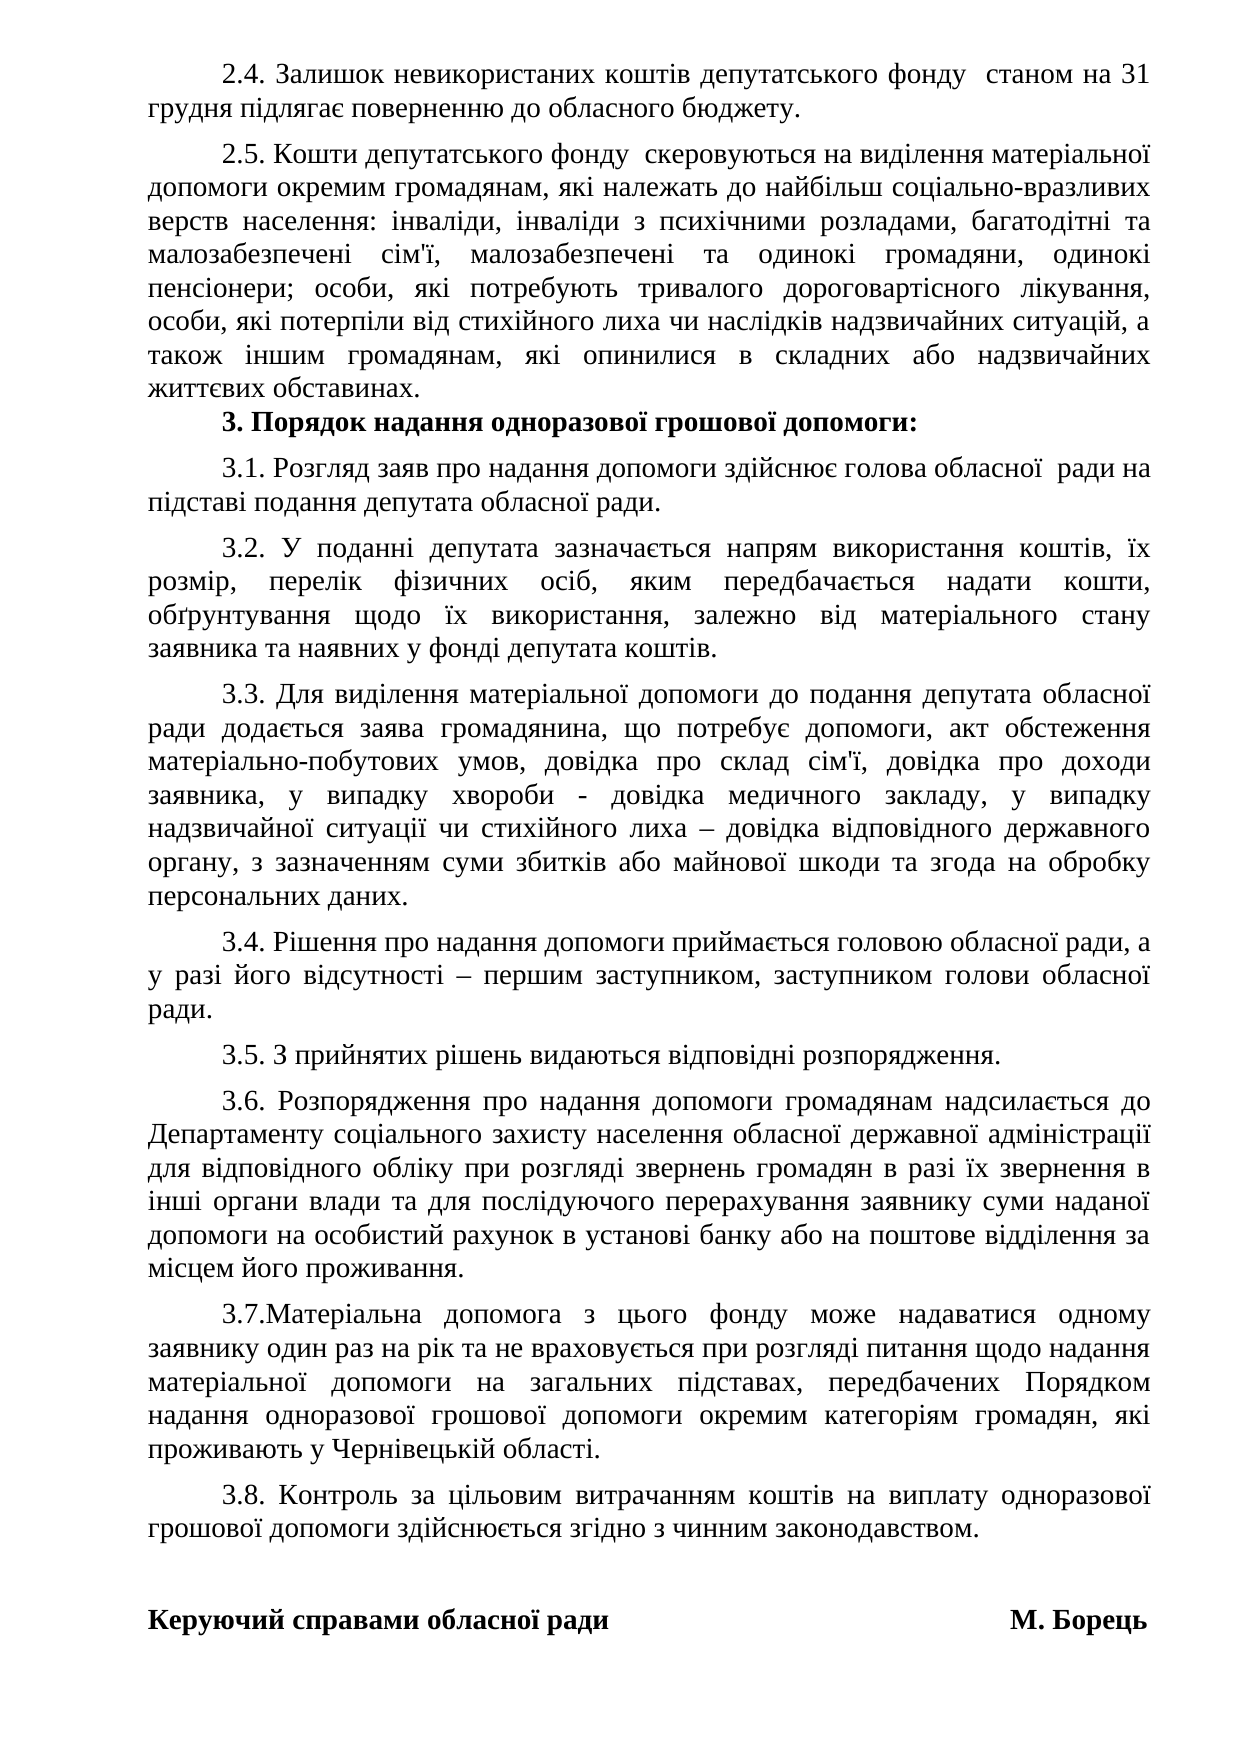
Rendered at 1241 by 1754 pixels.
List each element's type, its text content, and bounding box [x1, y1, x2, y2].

text 3.8. Контроль за цільовим витрачанням коштів на виплату одноразової грошової допомоги здійснюється згідно з чинним законодавством. [148, 1477, 1152, 1544]
text 3. Порядок надання одноразової грошової допомоги: [148, 404, 1152, 438]
text 2.4. Залишок невикористаних коштів депутатського фонду станом на 31 грудня підлягає поверненню до обласного бюджету. [148, 56, 1152, 123]
text 3.5. З прийнятих рішень видаються відповідні розпорядження. [148, 1037, 1152, 1070]
text 3.3. Для виділення матеріальної допомоги до подання депутата обласної ради додається заява громадянина, що потребує допомоги, акт обстеження матеріально-побутових умов, довідка про склад сім'ї, довідка про доходи заявника, у випадку хвороби - довідка медичного закладу, у випадку надзвичайної ситуації чи стихійного лиха – довідка відповідного державного органу, з зазначенням суми збитків або майнової шкоди та згода на обробку персональних даних. [148, 676, 1152, 911]
text 2.5. Кошти депутатського фонду скеровуються на виділення матеріальної допомоги окремим громадянам, які належать до найбільш соціально-вразливих верств населення: інваліди, інваліди з психічними розладами, багатодітні та малозабезпечені сім'ї, малозабезпечені та одинокі громадяни, одинокі пенсіонери; особи, які потребують тривалого дороговартісного лікування, особи, які потерпіли від стихійного лиха чи наслідків надзвичайних ситуацій, а також іншим громадянам, які опинилися в складних або надзвичайних життєвих обставинах. [148, 136, 1152, 404]
text 3.1. Розгляд заяв про надання допомоги здійснює голова обласної ради на підставі подання депутата обласної ради. [148, 450, 1152, 517]
text 3.4. Рішення про надання допомоги приймається головою обласної ради, а у разі його відсутності – першим заступником, заступником голови обласної ради. [148, 924, 1152, 1024]
text 3.6. Розпорядження про надання допомоги громадянам надсилається до Департаменту соціального захисту населення обласної державної адміністрації для відповідного обліку при розгляді звернень громадян в разі їх звернення в інші органи влади та для послідуючого перерахування заявнику суми наданої допомоги на особистий рахунок в установі банку або на поштове відділення за місцем його проживання. [148, 1083, 1152, 1284]
text Керуючий справами обласної ради М. Борець [148, 1602, 1152, 1636]
text 3.7.Матеріальна допомога з цього фонду може надаватися одному заявнику один раз на рік та не враховується при розгляді питання щодо надання матеріальної допомоги на загальних підставах, передбачених Порядком надання одноразової грошової допомоги окремим категоріям громадян, які проживають у Чернівецькій області. [148, 1297, 1152, 1464]
text 3.2. У поданні депутата зазначається напрям використання коштів, їх розмір, перелік фізичних осіб, яким передбачається надати кошти, обґрунтування щодо їх використання, залежно від матеріального стану заявника та наявних у фонді депутата коштів. [148, 530, 1152, 664]
